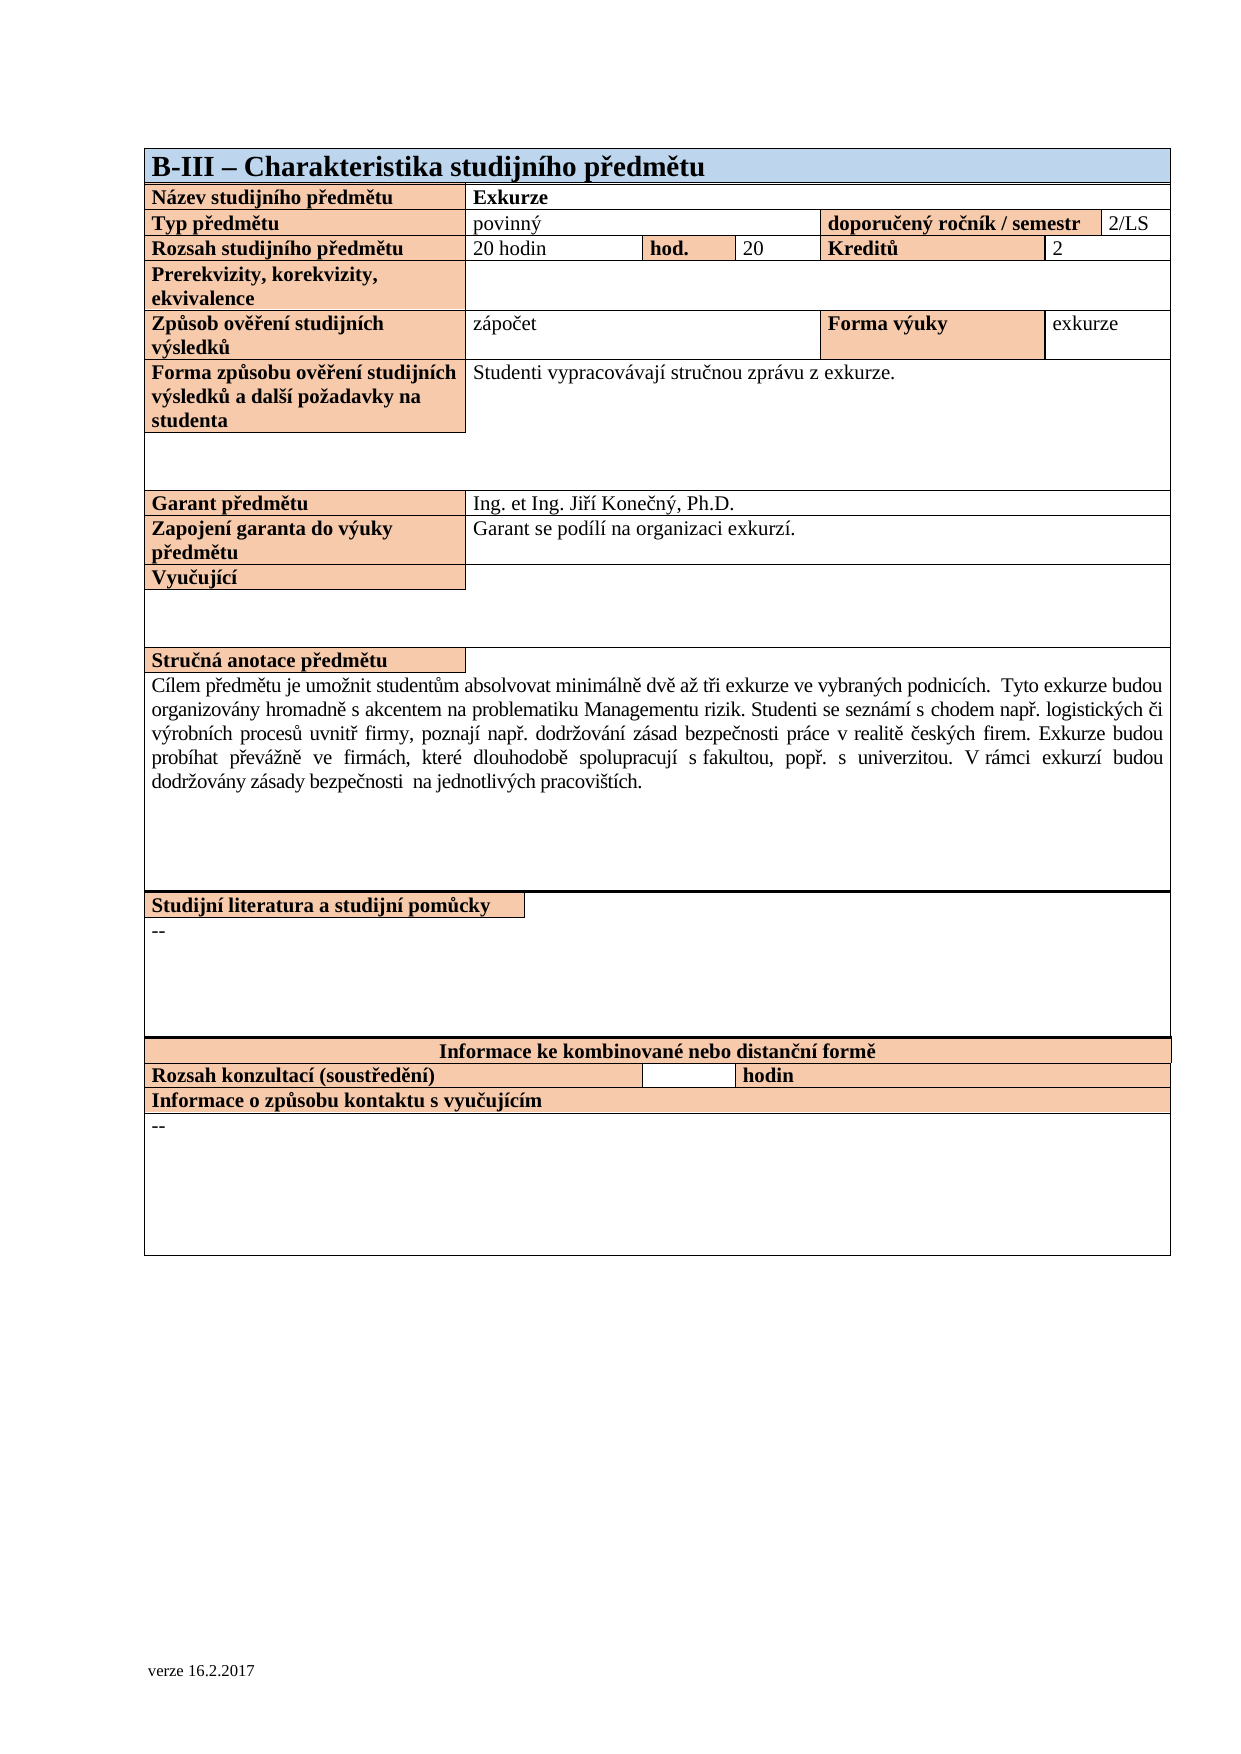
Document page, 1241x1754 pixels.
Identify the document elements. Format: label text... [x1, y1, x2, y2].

table_cell Ing. et Ing. Jiří Konečný, Ph.D. [466, 491, 1170, 515]
table_cell [466, 648, 1170, 672]
table_cell Rozsah konzultací (soustředění) [145, 1064, 642, 1087]
table_cell povinný [466, 210, 820, 235]
table_cell Vyučující [145, 565, 465, 589]
table_cell [466, 565, 1170, 589]
table_cell doporučený ročník / semestr [821, 210, 1101, 235]
table_cell [643, 1064, 735, 1087]
table_header B-III – Charakteristika studijního předmětu [145, 149, 1170, 182]
table_cell Cílem předmětu je umožnit studentům absolvovat minimálně dvě až tři exkurze ve vybraných podnicích. Tyto exkurze budou organizovány hromadně s akcentem na problematiku Managementu rizik. Studenti se seznámí s chodem např. logistických či výrobních procesů uvnitř firmy, poznají např. dodržování zásad bezpečnosti práce v realitě českých firem. Exkurze budou probíhat převážně ve firmách, které dlouhodobě spolupracují s fakultou, popř. s univerzitou. V rámci exkurzí budou dodržovány zásady bezpečnosti na jednotlivých pracovištích. [145, 672, 1170, 889]
table_cell hod. [643, 236, 735, 260]
table_cell [145, 432, 1170, 490]
table_cell Garant se podílí na organizaci exkurzí. [466, 516, 1170, 564]
table_cell [145, 589, 1170, 647]
table_cell Informace ke kombinované nebo distanční formě [145, 1039, 1171, 1063]
table_cell [466, 261, 1170, 309]
table_cell exkurze [1046, 311, 1170, 359]
table_cell Kreditů [821, 236, 1044, 260]
table_cell -- [145, 917, 1170, 1036]
table_cell Exkurze [466, 185, 1170, 209]
table_cell Informace o způsobu kontaktu s vyučujícím [145, 1088, 1170, 1112]
table_cell Typ předmětu [145, 210, 465, 235]
table_cell Rozsah studijního předmětu [145, 236, 465, 260]
table_cell Prerekvizity, korekvizity, ekvivalence [145, 261, 465, 309]
table_cell Název studijního předmětu [145, 185, 465, 209]
table_cell Studenti vypracovávají stručnou zprávu z exkurze. [466, 360, 1170, 432]
table_cell -- [145, 1114, 1170, 1255]
table_cell 20 [736, 236, 820, 260]
table_cell Forma výuky [821, 311, 1044, 359]
table_cell 20 hodin [466, 236, 642, 260]
table_cell 2/LS [1102, 210, 1170, 235]
table_cell hodin [736, 1064, 1170, 1087]
table_cell zápočet [466, 311, 820, 359]
table_cell Zapojení garanta do výuky předmětu [145, 516, 465, 564]
table_cell Forma způsobu ověření studijních výsledků a další požadavky na studenta [145, 360, 465, 432]
table_cell 2 [1046, 236, 1170, 260]
table_cell [525, 893, 1170, 917]
table_cell Stručná anotace předmětu [145, 648, 465, 672]
table_cell Studijní literatura a studijní pomůcky [145, 893, 524, 917]
table_cell Garant předmětu [145, 491, 465, 515]
table_cell Způsob ověření studijních výsledků [145, 311, 465, 359]
